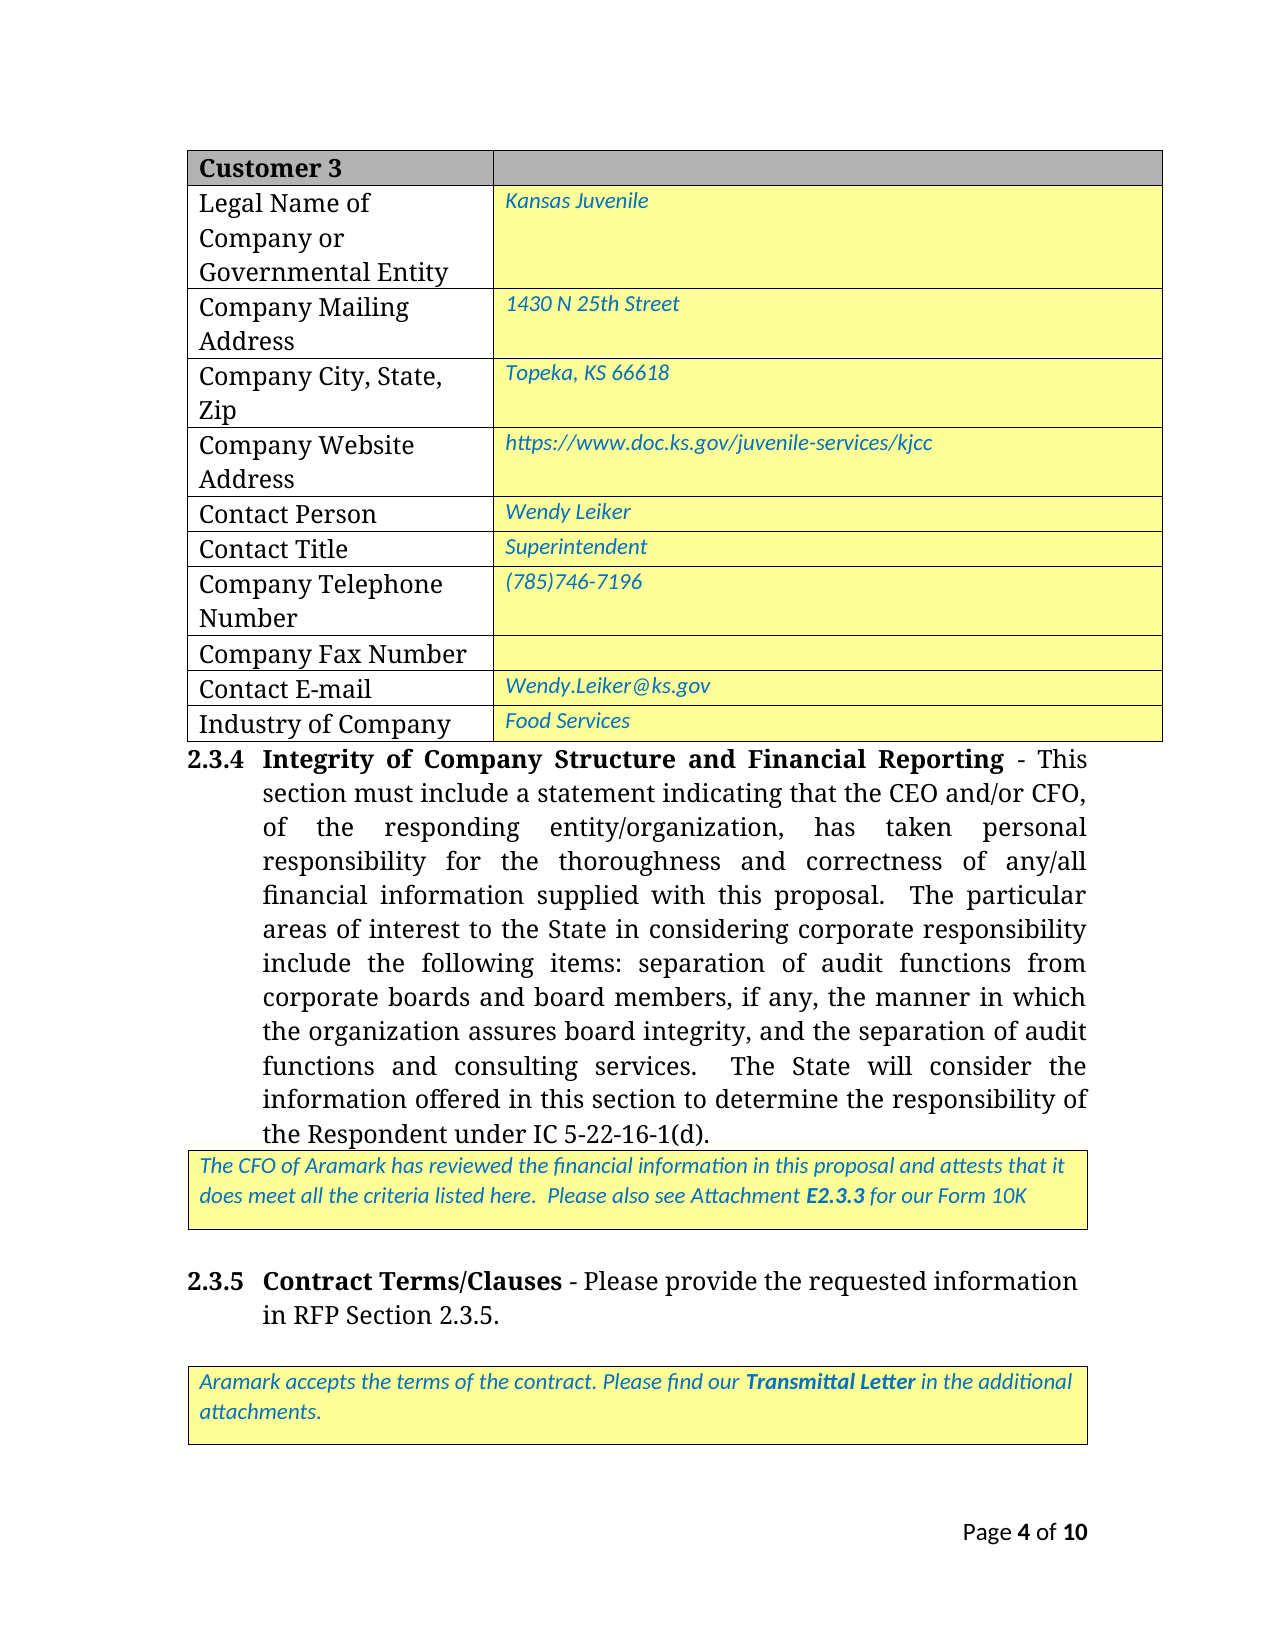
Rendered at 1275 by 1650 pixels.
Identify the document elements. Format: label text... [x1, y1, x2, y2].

table_cell [494, 636, 1162, 670]
table_cell Topeka, KS 66618 [494, 359, 1162, 427]
table_cell Superintendent [494, 532, 1162, 566]
table_cell Kansas Juvenile [494, 186, 1162, 288]
table_cell Wendy.Leiker@ks.gov [494, 671, 1162, 705]
table_cell 1430 N 25th Street [494, 289, 1162, 357]
table_cell https://www.doc.ks.gov/juvenile-services/kjcc [494, 428, 1162, 496]
table_cell Contact Title [188, 532, 493, 566]
table_cell Legal Name of Company or Governmental Entity [188, 186, 493, 288]
table_cell Company Fax Number [188, 636, 493, 670]
table_cell Company Website Address [188, 428, 493, 496]
table_cell Industry of Company [188, 706, 493, 741]
table_cell Food Services [494, 706, 1162, 741]
table_cell Company City, State, Zip [188, 359, 493, 427]
table_cell Customer 3 [188, 151, 493, 185]
table_cell Contact E-mail [188, 671, 493, 705]
table_cell Company Telephone Number [188, 567, 493, 635]
table_header Aramark accepts the terms of the contract. Please find our Transmittal Letter in the additional attachments. [189, 1367, 1087, 1444]
table_header The CFO of Aramark has reviewed the financial information in this proposal and attests that it does meet all the criteria listed here. Please also see Attachment E2.3.3 for our Form 10K [189, 1151, 1087, 1228]
table_cell Wendy Leiker [494, 497, 1162, 531]
table_cell Company Mailing Address [188, 289, 493, 357]
table_cell (785)746-7196 [494, 567, 1162, 635]
table_cell Contact Person [188, 497, 493, 531]
list Contract Terms/Clauses - Please provide the requested information in RFP Section 2.3.5. [187, 1264, 1087, 1332]
table_cell [494, 151, 1162, 185]
list Integrity of Company Structure and Financial Reporting - This section must include a statement indicating that the CEO and/or CFO, of the responding entity/organization, has taken personal responsibility for the thoroughness and correctness of any/all financial information supplied with this proposal. The particular areas of interest to the State in considering corporate responsibility include the following items: separation of audit functions from corporate boards and board members, if any, the manner in which the organization assures board integrity, and the separation of audit functions and consulting services. The State will consider the information offered in this section to determine the responsibility of the Respondent under IC 5-22-16-1(d). [187, 742, 1087, 1150]
